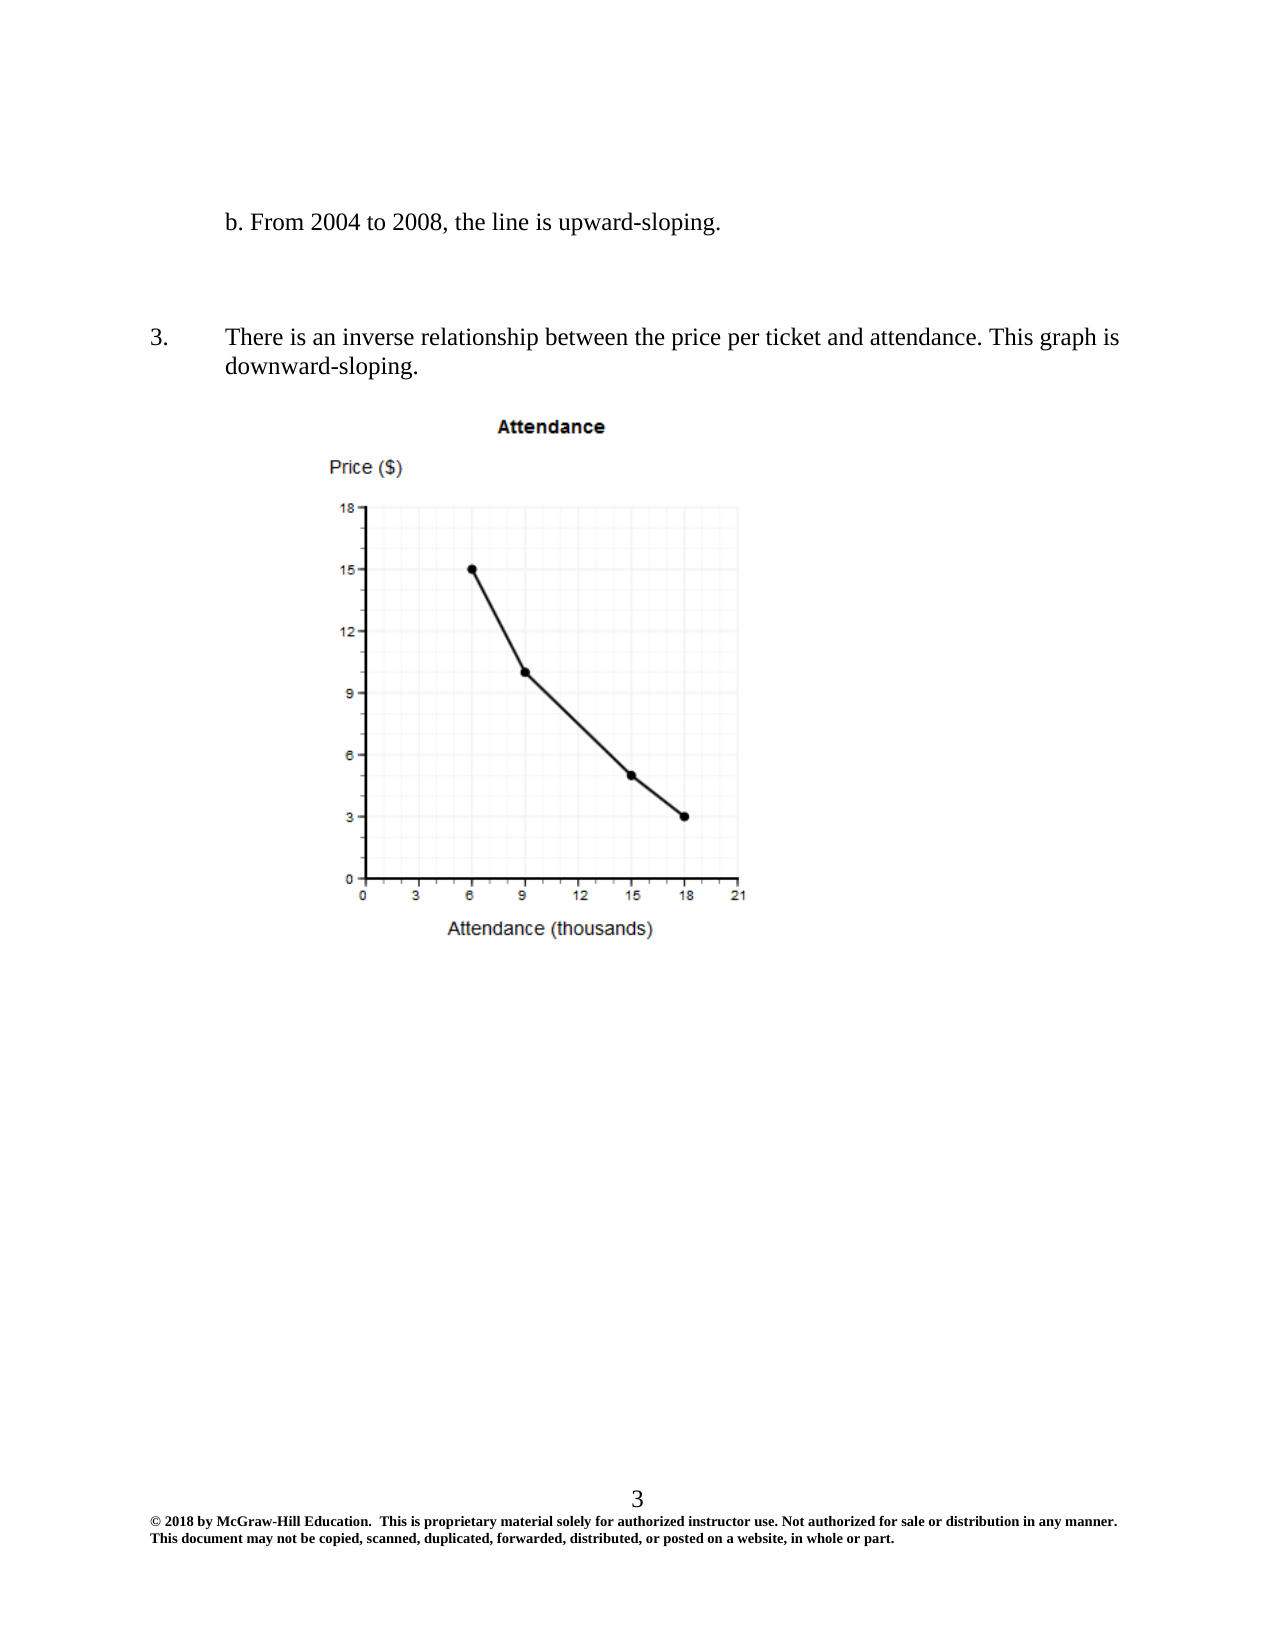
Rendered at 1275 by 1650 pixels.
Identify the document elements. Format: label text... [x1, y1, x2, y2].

text 3. There is an inverse relationship between the price per ticket and attendance. This graph is downward-sloping. [150, 322, 1125, 380]
picture [300, 408, 801, 954]
text b. From 2004 to 2008, the line is upward-sloping. [150, 207, 1125, 236]
